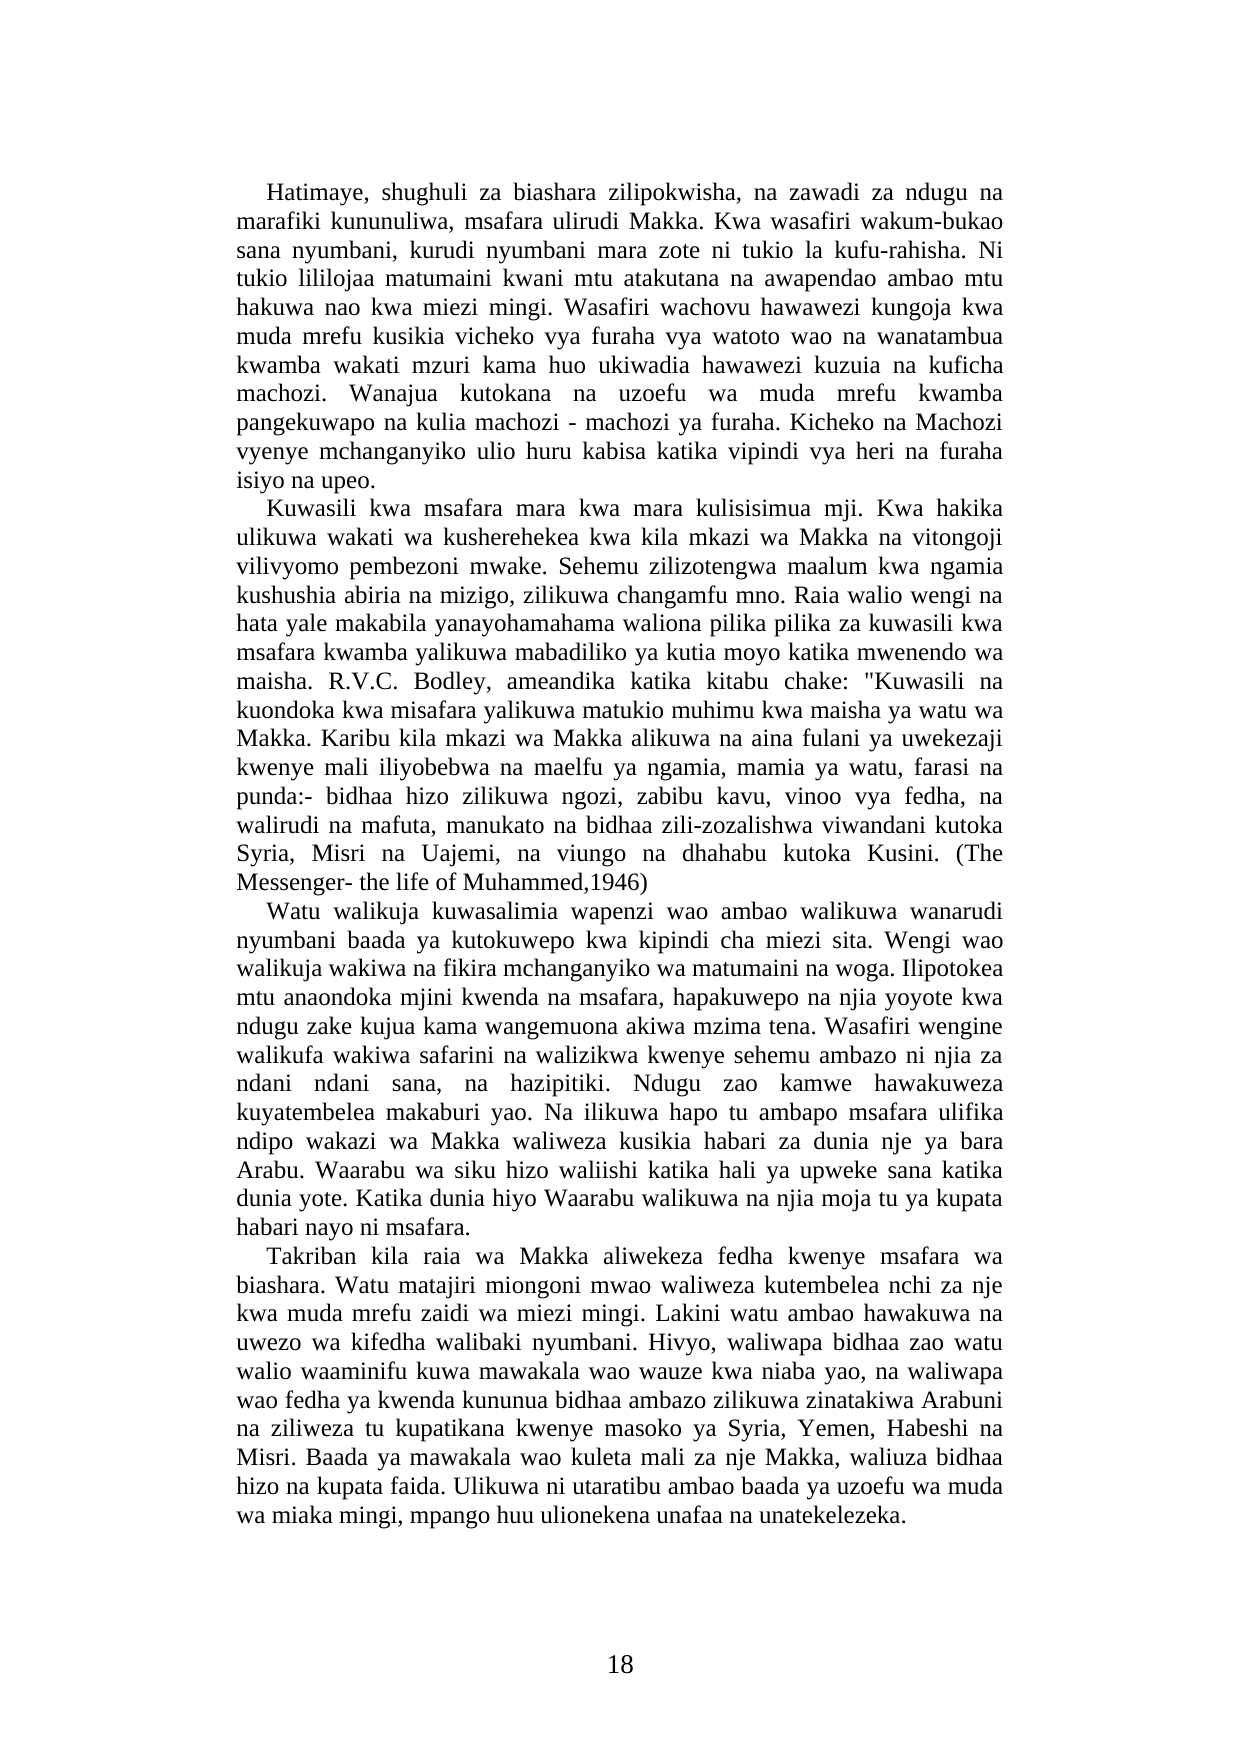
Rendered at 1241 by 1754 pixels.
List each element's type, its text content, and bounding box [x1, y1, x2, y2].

text Kuwasili kwa msafara mara kwa mara kulisisimua mji. Kwa hakika ulikuwa wakati wa kusherehekea kwa kila mkazi wa Makka na vitongoji vilivyomo pembezoni mwake. Sehemu zilizotengwa maalum kwa ngamia kushushia abiria na mizigo, zilikuwa changamfu mno. Raia walio wengi na hata yale makabila yanayohamahama waliona pilika pilika za kuwasili kwa msafara kwamba yalikuwa mabadiliko ya kutia moyo katika mwenendo wa maisha. R.V.C. Bodley, ameandika katika kitabu chake: "Kuwasili na kuondoka kwa misafara yalikuwa matukio muhimu kwa maisha ya watu wa Makka. Karibu kila mkazi wa Makka alikuwa na aina fulani ya uwekezaji kwenye mali iliyobebwa na maelfu ya ngamia, mamia ya watu, farasi na punda:- bidhaa hizo zilikuwa ngozi, zabibu kavu, vinoo vya fedha, na walirudi na mafuta, manukato na bidhaa zili-zozalishwa viwandani kutoka Syria, Misri na Uajemi, na viungo na dhahabu kutoka Kusini. (The Messenger- the life of Muhammed,1946) [236, 493, 1004, 896]
text Hatimaye, shughuli za biashara zilipokwisha, na zawadi za ndugu na marafiki kununuliwa, msafara ulirudi Makka. Kwa wasafiri wakum-bukao sana nyumbani, kurudi nyumbani mara zote ni tukio la kufu-rahisha. Ni tukio lililojaa matumaini kwani mtu atakutana na awapendao ambao mtu hakuwa nao kwa miezi mingi. Wasafiri wachovu hawawezi kungoja kwa muda mrefu kusikia vicheko vya furaha vya watoto wao na wanatambua kwamba wakati mzuri kama huo ukiwadia hawawezi kuzuia na kuficha machozi. Wanajua kutokana na uzoefu wa muda mrefu kwamba pangekuwapo na kulia machozi - machozi ya furaha. Kicheko na Machozi vyenye mchanganyiko ulio huru kabisa katika vipindi vya heri na furaha isiyo na upeo. [236, 177, 1004, 493]
text Takriban kila raia wa Makka aliwekeza fedha kwenye msafara wa biashara. Watu matajiri miongoni mwao waliweza kutembelea nchi za nje kwa muda mrefu zaidi wa miezi mingi. Lakini watu ambao hawakuwa na uwezo wa kifedha walibaki nyumbani. Hivyo, waliwapa bidhaa zao watu walio waaminifu kuwa mawakala wao wauze kwa niaba yao, na waliwapa wao fedha ya kwenda kununua bidhaa ambazo zilikuwa zinatakiwa Arabuni na ziliweza tu kupatikana kwenye masoko ya Syria, Yemen, Habeshi na Misri. Baada ya mawakala wao kuleta mali za nje Makka, waliuza bidhaa hizo na kupata faida. Ulikuwa ni utaratibu ambao baada ya uzoefu wa muda wa miaka mingi, mpango huu ulionekena unafaa na unatekelezeka. [236, 1241, 1004, 1528]
text Watu walikuja kuwasalimia wapenzi wao ambao walikuwa wanarudi nyumbani baada ya kutokuwepo kwa kipindi cha miezi sita. Wengi wao walikuja wakiwa na fikira mchanganyiko wa matumaini na woga. Ilipotokea mtu anaondoka mjini kwenda na msafara, hapakuwepo na njia yoyote kwa ndugu zake kujua kama wangemuona akiwa mzima tena. Wasafiri wengine walikufa wakiwa safarini na walizikwa kwenye sehemu ambazo ni njia za ndani ndani sana, na hazipitiki. Ndugu zao kamwe hawakuweza kuyatembelea makaburi yao. Na ilikuwa hapo tu ambapo msafara ulifika ndipo wakazi wa Makka waliweza kusikia habari za dunia nje ya bara Arabu. Waarabu wa siku hizo waliishi katika hali ya upweke sana katika dunia yote. Katika dunia hiyo Waarabu walikuwa na njia moja tu ya kupata habari nayo ni msafara. [236, 896, 1004, 1241]
